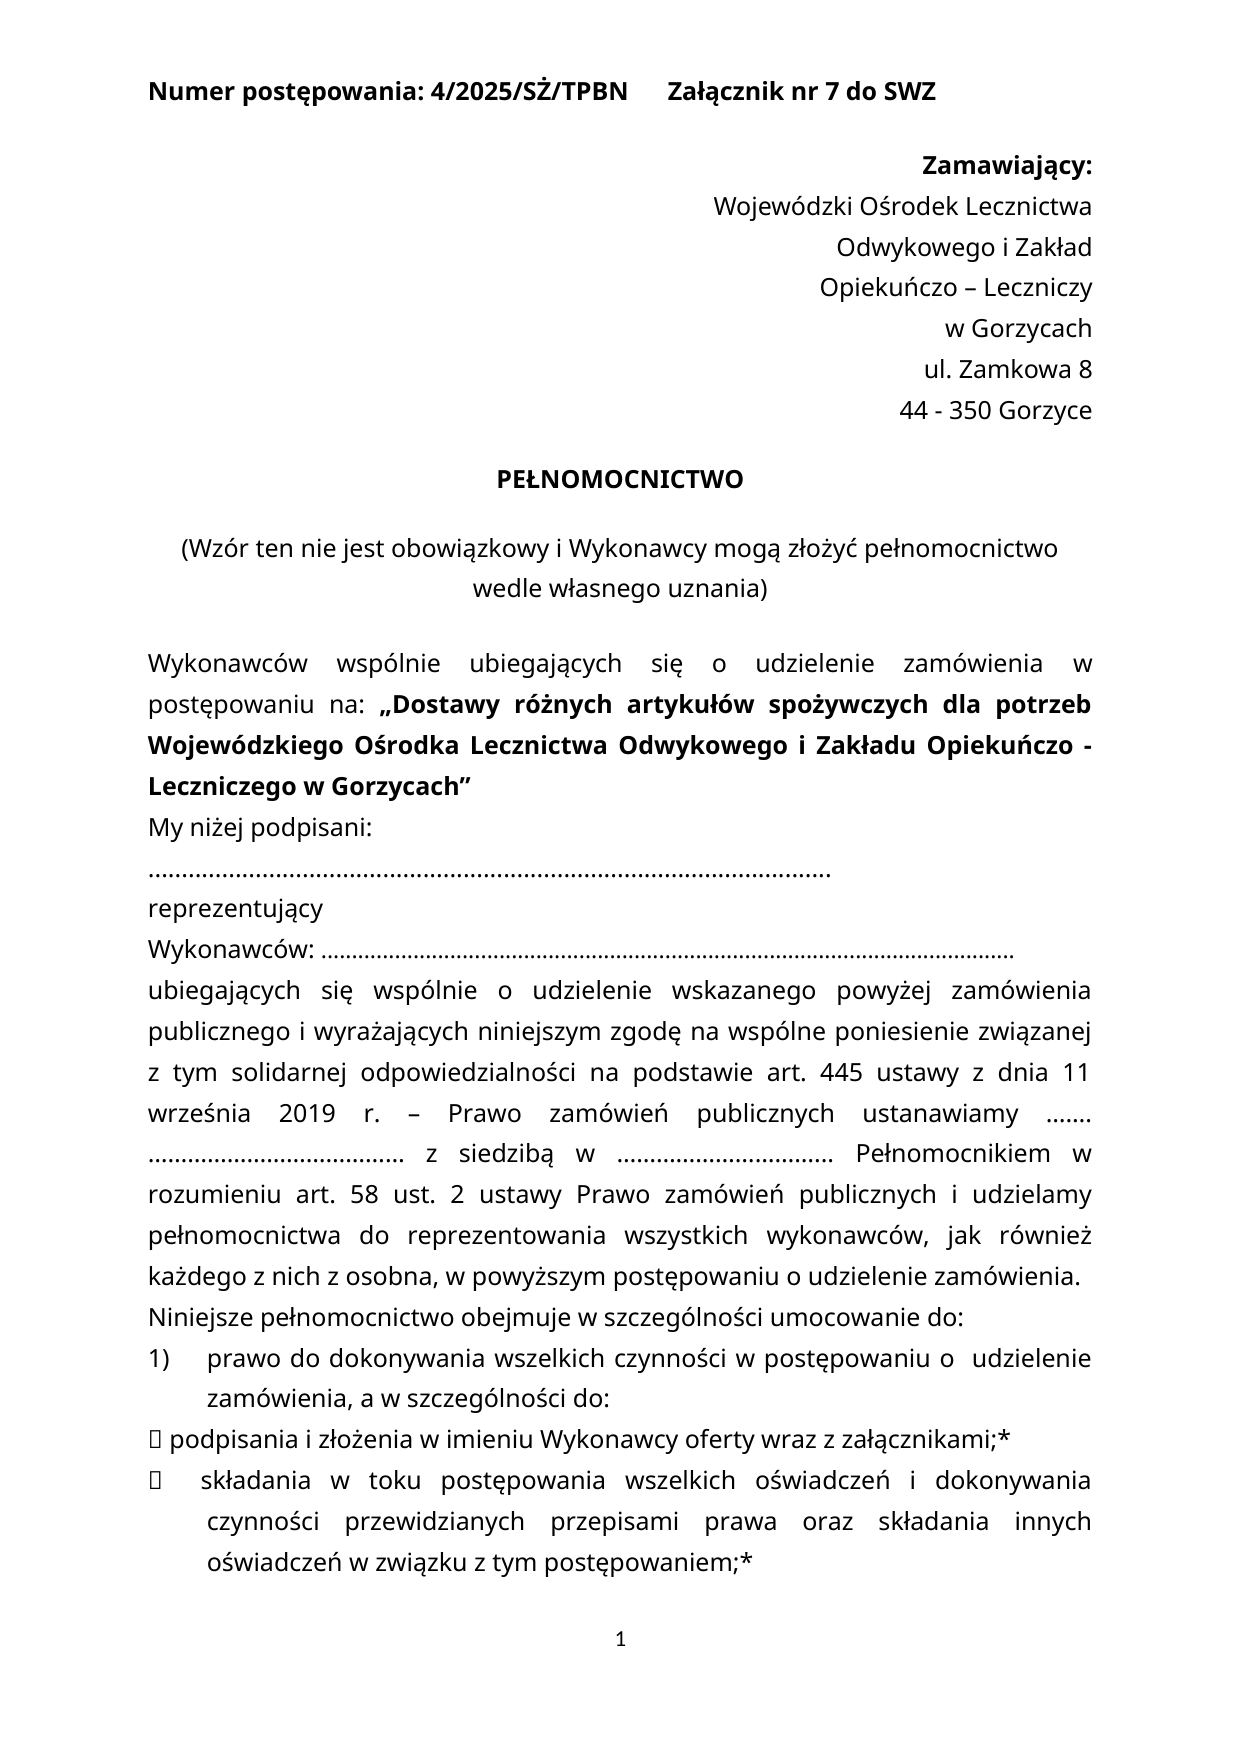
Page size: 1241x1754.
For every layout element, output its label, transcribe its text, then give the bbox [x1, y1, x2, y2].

text My niżej podpisani: [148, 809, 1093, 843]
text Wykonawców wspólnie ubiegających się o udzielenie zamówienia w postępowaniu na: „Dostawy różnych artykułów spożywczych dla potrzeb Wojewódzkiego Ośrodka Lecznictwa Odwykowego i Zakładu Opiekuńczo - Leczniczego w Gorzycach” [148, 646, 1093, 803]
text Zamawiający: [147, 148, 1093, 182]
text ubiegających się wspólnie o udzielenie wskazanego powyżej zamówienia publicznego i wyrażających niniejszym zgodę na wspólne poniesienie związanej z tym solidarnej odpowiedzialności na podstawie art. 445 ustawy z dnia 11 września 2019 r. – Prawo zamówień publicznych ustanawiamy …….………………………………… z siedzibą w …………………………... Pełnomocnikiem w rozumieniu art. 58 ust. 2 ustawy Prawo zamówień publicznych i udzielamy pełnomocnictwa do reprezentowania wszystkich wykonawców, jak również każdego z nich z osobna, w powyższym postępowaniu o udzielenie zamówienia. [148, 973, 1093, 1293]
text  składania w toku postępowania wszelkich oświadczeń i dokonywania czynności przewidzianych przepisami prawa oraz składania innych oświadczeń w związku z tym postępowaniem;* [148, 1463, 1093, 1578]
text Odwykowego i Zakład [148, 229, 1093, 263]
text PEŁNOMOCNICTWO [148, 462, 1093, 496]
list prawo do dokonywania wszelkich czynności w postępowaniu o udzielenie zamówienia, a w szczególności do: [148, 1340, 1093, 1415]
text (Wzór ten nie jest obowiązkowy i Wykonawcy mogą złożyć pełnomocnictwo wedle własnego uznania) [148, 530, 1093, 605]
text reprezentujący Wykonawców: ................................................................................................................. [148, 891, 1093, 966]
text  podpisania i złożenia w imieniu Wykonawcy oferty wraz z załącznikami;* [148, 1422, 1093, 1456]
text Wojewódzki Ośrodek Lecznictwa [148, 188, 1093, 222]
text Opiekuńczo – Leczniczy [148, 270, 1093, 304]
text w Gorzycach [148, 311, 1093, 345]
text ...................................................................................................... [148, 850, 1093, 884]
text 44 - 350 Gorzyce [148, 393, 1093, 427]
text Niniejsze pełnomocnictwo obejmuje w szczególności umocowanie do: [148, 1299, 1093, 1333]
text ul. Zamkowa 8 [148, 352, 1093, 386]
